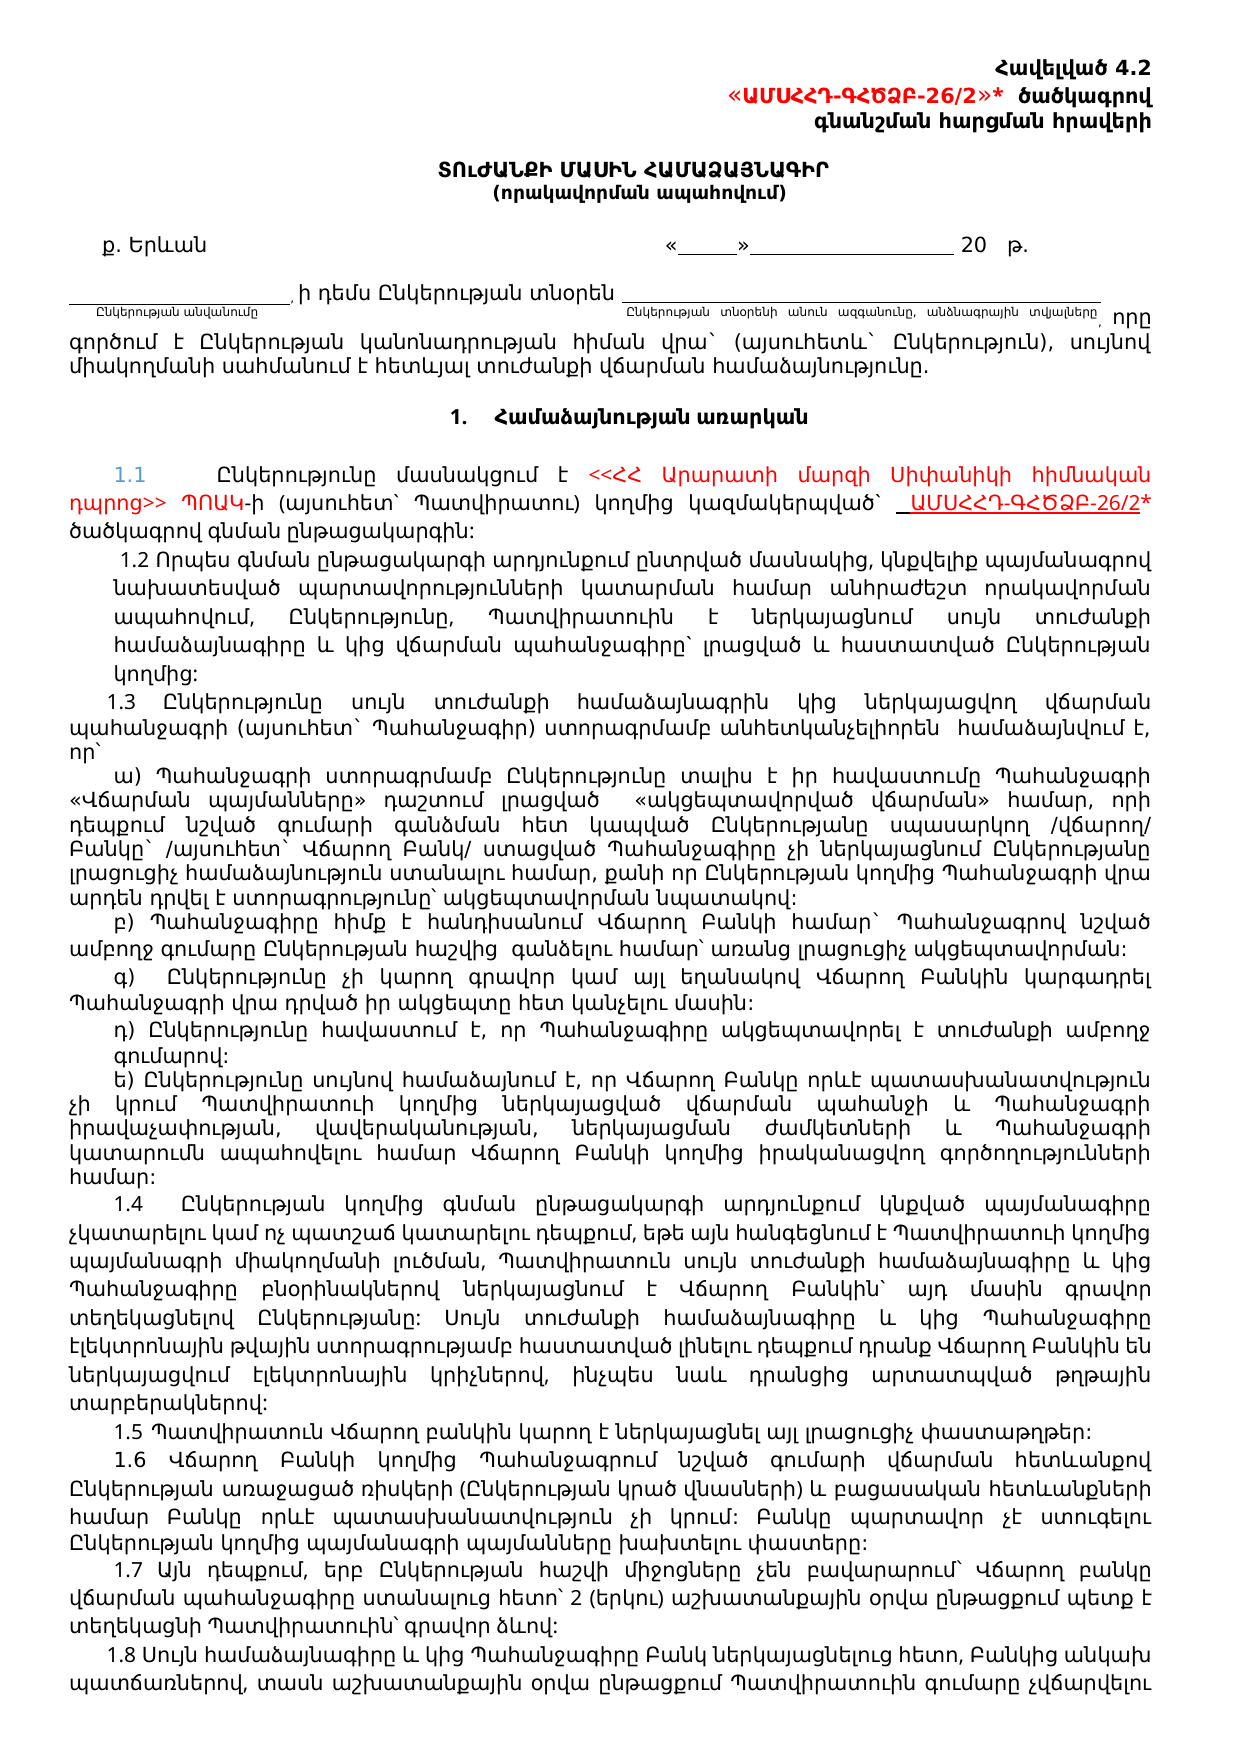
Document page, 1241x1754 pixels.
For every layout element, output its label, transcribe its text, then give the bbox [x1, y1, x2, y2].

list Համաձայնության առարկան [106, 402, 1152, 431]
list Պատվիրատուն Վճարող բանկին կարող է ներկայացնել այլ լրացուցիչ փաստաթղթեր: [113, 1417, 1152, 1445]
text (որակավորման ապահովում) [69, 182, 1152, 204]
list Ընկերությունը մասնակցում է <<ՀՀ Արարատի մարզի Սիփանիկի հիմնական դպրոց>> ՊՈԱԿ-ի (այսուհետ` Պատվիրատու) կողմից կազմակերպված` ԱՄՍՀՀԴ-ԳՀԾՁԲ-26/2* ծածկագրով գնման ընթացակարգին: [69, 460, 1152, 545]
text , ի դեմս Ընկերության տնօրեն [69, 281, 1152, 305]
text Ընկերության անվանումը Ընկերության տնօրենի անուն ազգանունը, անձնագրային տվյալները, որը գործում է Ընկերության կանոնադրության հիման վրա` (այսուհետև` Ընկերություն), սույնով միակողմանի սահմանում է հետևյալ տուժանքի վճարման համաձայնությունը. [69, 305, 1152, 378]
text ե) Ընկերությունը սույնով համաձայնում է, որ Վճարող Բանկը որևէ պատասխանատվություն չի կրում Պատվիրատուի կողմից ներկայացված վճարման պահանջի և Պահանջագրի իրավաչափության, վավերականության, ներկայացման ժամկետների և Պահանջագրի կատարումն ապահովելու համար Վճարող Բանկի կողմից իրականացվող գործողությունների համար: [69, 1068, 1152, 1189]
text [69, 1640, 1152, 1697]
text դ) Ընկերությունը հավաստում է, որ Պահանջագիրը ակցեպտավորել է տուժանքի ամբողջ գումարով: [113, 1015, 1152, 1068]
text ա) Պահանջագրի ստորագրմամբ Ընկերությունը տալիս է իր հավաստումը Պահանջագրի «Վճարման պայմանները» դաշտում լրացված «ակցեպտավորված վճարման» համար, որի դեպքում նշված գումարի գանձման հետ կապված Ընկերությանը սպասարկող /վճարող/ Բանկը` /այսուհետ` Վճարող Բանկ/ ստացված Պահանջագիրը չի ներկայացնում Ընկերությանը լրացուցիչ համաձայնություն ստանալու համար, քանի որ Ընկերության կողմից Պահանջագրի վրա արդեն դրվել է ստորագրությունը՝ ակցեպտավորման նպատակով: [69, 764, 1152, 910]
text գ) Ընկերությունը չի կարող գրավոր կամ այլ եղանակով Վճարող Բանկին կարգադրել Պահանջագրի վրա դրված իր ակցեպտը հետ կանչելու մասին: [69, 962, 1152, 1015]
text 1.2 Որպես գնման ընթացակարգի արդյունքում ընտրված մասնակից, կնքվելիք պայմանագրով նախատեսված պարտավորությունների կատարման համար անհրաժեշտ որակավորման ապահովում, Ընկերությունը, Պատվիրատուին է ներկայացնում սույն տուժանքի համաձայնագիրը և կից վճարման պահանջագիրը` լրացված և հաստատված Ընկերության կողմից: [113, 545, 1152, 687]
text 1.3 Ընկերությունը սույն տուժանքի համաձայնագրին կից ներկայացվող վճարման պահանջագրի (այսուհետ` Պահանջագիր) ստորագրմամբ անհետկանչելիորեն համաձայնվում է, որ՝ [69, 687, 1152, 764]
text 1.4 Ընկերության կողմից գնման ընթացակարգի արդյունքում կնքված պայմանագիրը չկատարելու կամ ոչ պատշաճ կատարելու դեպքում, եթե այն հանգեցնում է Պատվիրատուի կողմից պայմանագրի միակողմանի լուծման, Պատվիրատուն սույն տուժանքի համաձայնագիրը և կից Պահանջագիրը բնօրինակներով ներկայացնում է Վճարող Բանկին` այդ մասին գրավոր տեղեկացնելով Ընկերությանը: Սույն տուժանքի համաձայնագիրը և կից Պահանջագիրը էլեկտրոնային թվային ստորագրությամբ հաստատված լինելու դեպքում դրանք Վճարող Բանկին են ներկայացվում էլեկտրոնային կրիչներով, ինչպես նաև դրանցից արտատպված թղթային տարբերակներով: [69, 1189, 1152, 1417]
text «ԱՄՍՀՀԴ-ԳՀԾՁԲ-26/2»* ծածկագրով [69, 80, 1152, 109]
text 1.7 Այն դեպքում, երբ Ընկերության հաշվի միջոցները չեն բավարարում՝ Վճարող բանկը վճարման պահանջագիրը ստանալուց հետո՝ 2 (երկու) աշխատանքային օրվա ընթացքում պետք է տեղեկացնի Պատվիրատուին՝ գրավոր ձևով: [69, 1555, 1152, 1640]
text 1.6 Վճարող Բանկի կողմից Պահանջագրում նշված գումարի վճարման հետևանքով Ընկերության առաջացած ռիսկերի (Ընկերության կրած վնասների) և բացասական հետևանքների համար Բանկը որևէ պատասխանատվություն չի կրում: Բանկը պարտավոր չէ ստուգելու Ընկերության կողմից պայմանագրի պայմանները խախտելու փաստերը: [69, 1445, 1152, 1555]
text ք. Երևան « » 20 թ. [69, 233, 1152, 257]
text բ) Պահանջագիրը հիմք է հանդիսանում Վճարող Բանկի համար` Պահանջագրով նշված ամբողջ գումարը Ընկերության հաշվից գանձելու համար՝ առանց լրացուցիչ ակցեպտավորման: [69, 910, 1152, 962]
text գնանշման հարցման հրավերի [69, 109, 1152, 133]
text Հավելված 4.2 [69, 56, 1152, 80]
text ՏՈւԺԱՆՔԻ ՄԱՍԻՆ ՀԱՄԱՁԱՅՆԱԳԻՐ [69, 158, 1152, 182]
